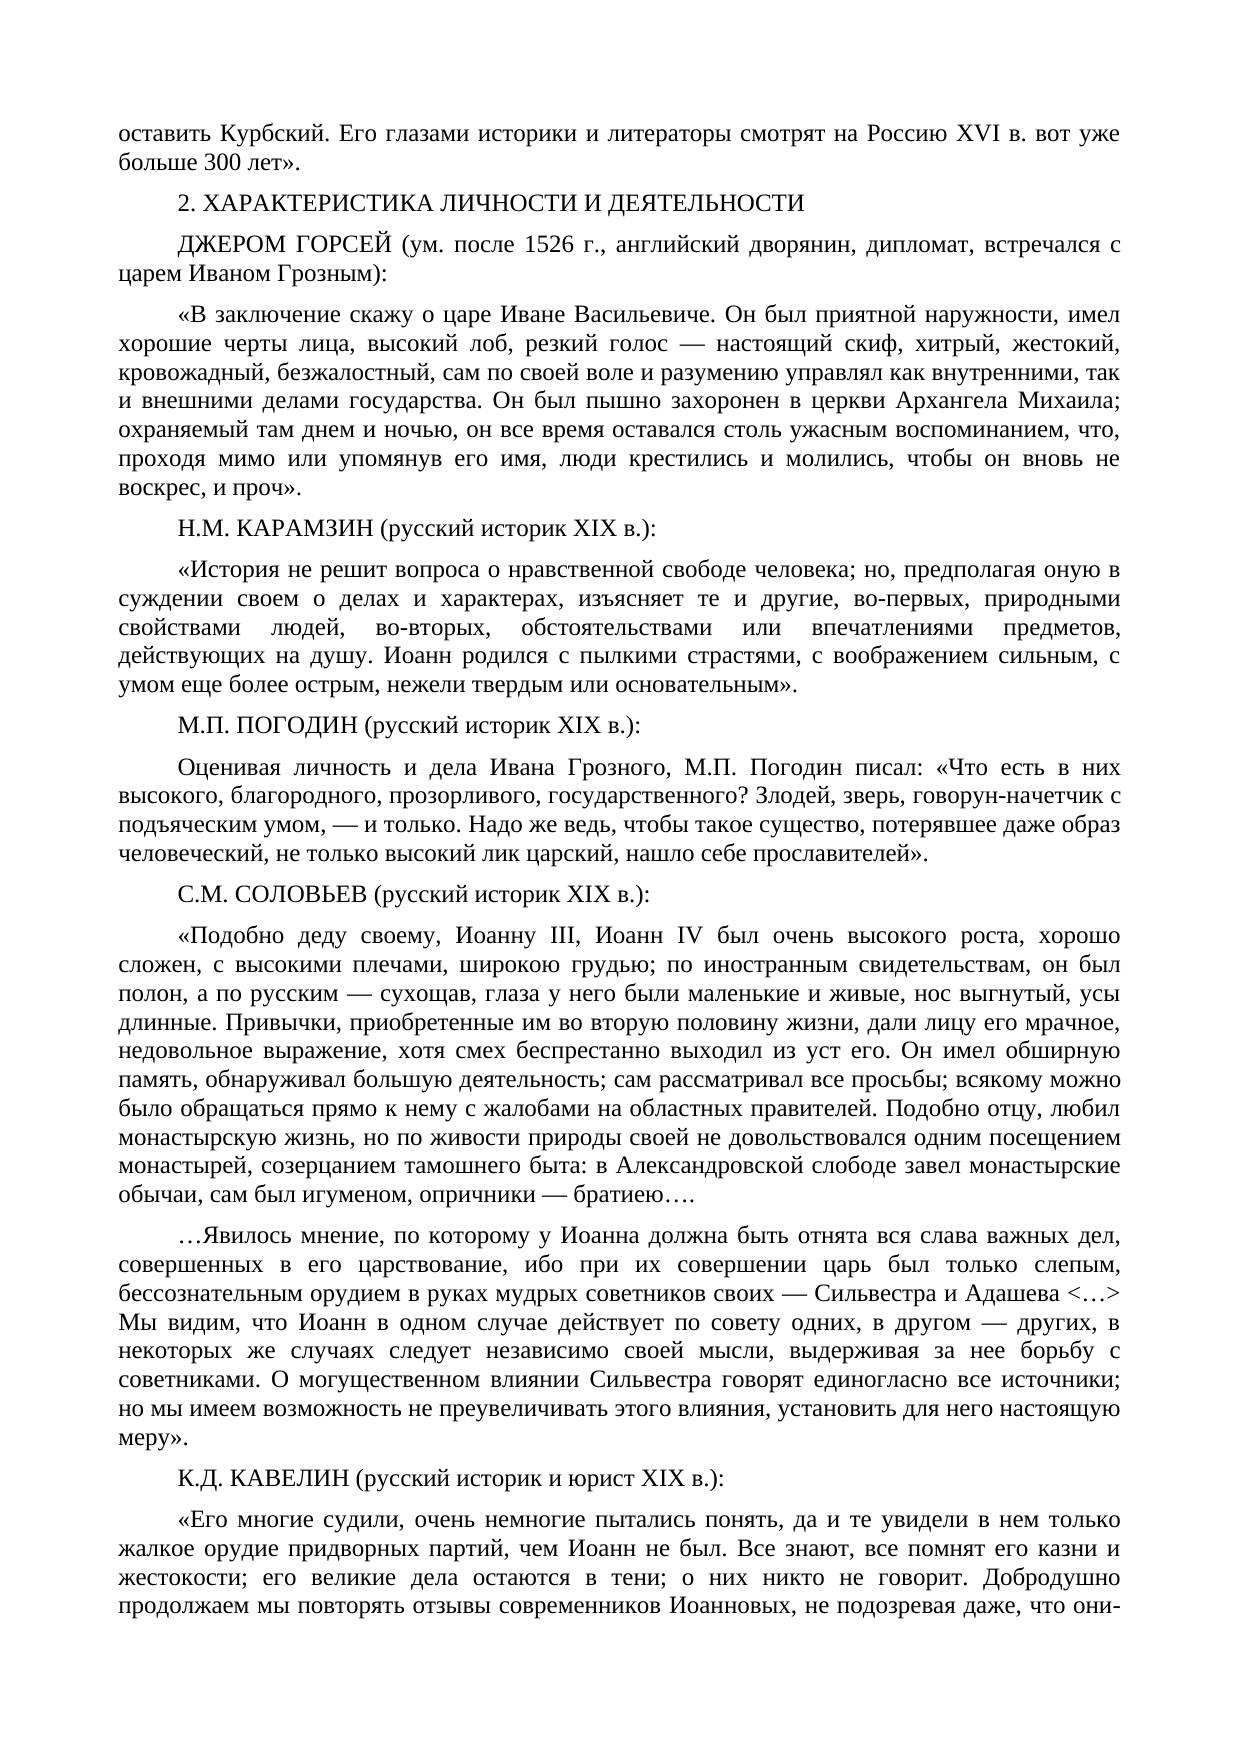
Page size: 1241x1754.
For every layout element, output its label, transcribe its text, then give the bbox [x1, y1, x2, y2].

text Н.М. КАРАМЗИН (русский историк XIX в.): [118, 513, 1122, 542]
text 2. ХАРАКТЕРИСТИКА ЛИЧНОСТИ И ДЕЯТЕЛЬНОСТИ [118, 188, 1122, 217]
text «История не решит вопроса о нравственной свободе человека; но, предполагая оную в суждении своем о делах и характерах, изъясняет те и другие, во-первых, природными свойствами людей, во-вторых, обстоятельствами или впечатлениями предметов, действующих на душу. Иоанн родился с пылкими страстями, с воображением сильным, с умом еще более острым, нежели твердым или основательным». [118, 554, 1122, 698]
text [118, 1504, 1122, 1619]
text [118, 118, 1122, 176]
text ДЖЕРОМ ГОРСЕЙ (ум. после 1526 г., английский дворянин, дипломат, встречался с царем Иваном Грозным): [118, 229, 1122, 287]
text С.М. СОЛОВЬЕВ (русский историк XIX в.): [118, 879, 1122, 908]
text К.Д. КАВЕЛИН (русский историк и юрист XIX в.): [118, 1463, 1122, 1492]
text М.П. ПОГОДИН (русский историк XIX в.): [118, 711, 1122, 739]
text …Явилось мнение, по которому у Иоанна должна быть отнята вся слава важных дел, совершенных в его царствование, ибо при их совершении царь был только слепым, бессознательным орудием в руках мудрых советников своих — Сильвестра и Адашева <…> Мы видим, что Иоанн в одном случае действует по совету одних, в другом — других, в некоторых же случаях следует независимо своей мысли, выдерживая за нее борьбу с советниками. О могущественном влиянии Сильвестра говорят единогласно все источники; но мы имеем возможность не преувеличивать этого влияния, установить для него настоящую меру». [118, 1221, 1122, 1451]
text Оценивая личность и дела Ивана Грозного, М.П. Погодин писал: «Что есть в них высокого, благородного, прозорливого, государственного? Злодей, зверь, говорун-начетчик с подъяческим умом, — и только. Надо же ведь, чтобы такое существо, потерявшее даже образ человеческий, не только высокий лик царский, нашло себе прославителей». [118, 752, 1122, 867]
text «В заключение скажу о царе Иване Васильевиче. Он был приятной наружности, имел хорошие черты лица, высокий лоб, резкий голос — настоящий скиф, хитрый, жестокий, кровожадный, безжалостный, сам по своей воле и разумению управлял как внутренними, так и внешними делами государства. Он был пышно захоронен в церкви Архангела Михаила; охраняемый там днем и ночью, он все время оставался столь ужасным воспоминанием, что, проходя мимо или упомянув его имя, люди крестились и молились, чтобы он вновь не воскрес, и проч». [118, 299, 1122, 501]
text «Подобно деду своему, Иоанну III, Иоанн IV был очень высокого роста, хорошо сложен, с высокими плечами, широкою грудью; по иностранным свидетельствам, он был полон, а по русским — сухощав, глаза у него были маленькие и живые, нос выгнутый, усы длинные. Привычки, приобретенные им во вторую половину жизни, дали лицу его мрачное, недовольное выражение, хотя смех беспрестанно выходил из уст его. Он имел обширную память, обнаруживал большую деятельность; сам рассматривал все просьбы; всякому можно было обращаться прямо к нему с жалобами на областных правителей. Подобно отцу, любил монастырскую жизнь, но по живости природы своей не довольствовался одним посещением монастырей, созерцанием тамошнего быта: в Александровской слободе завел монастырские обычаи, сам был игуменом, опричники — братиею…. [118, 921, 1122, 1208]
